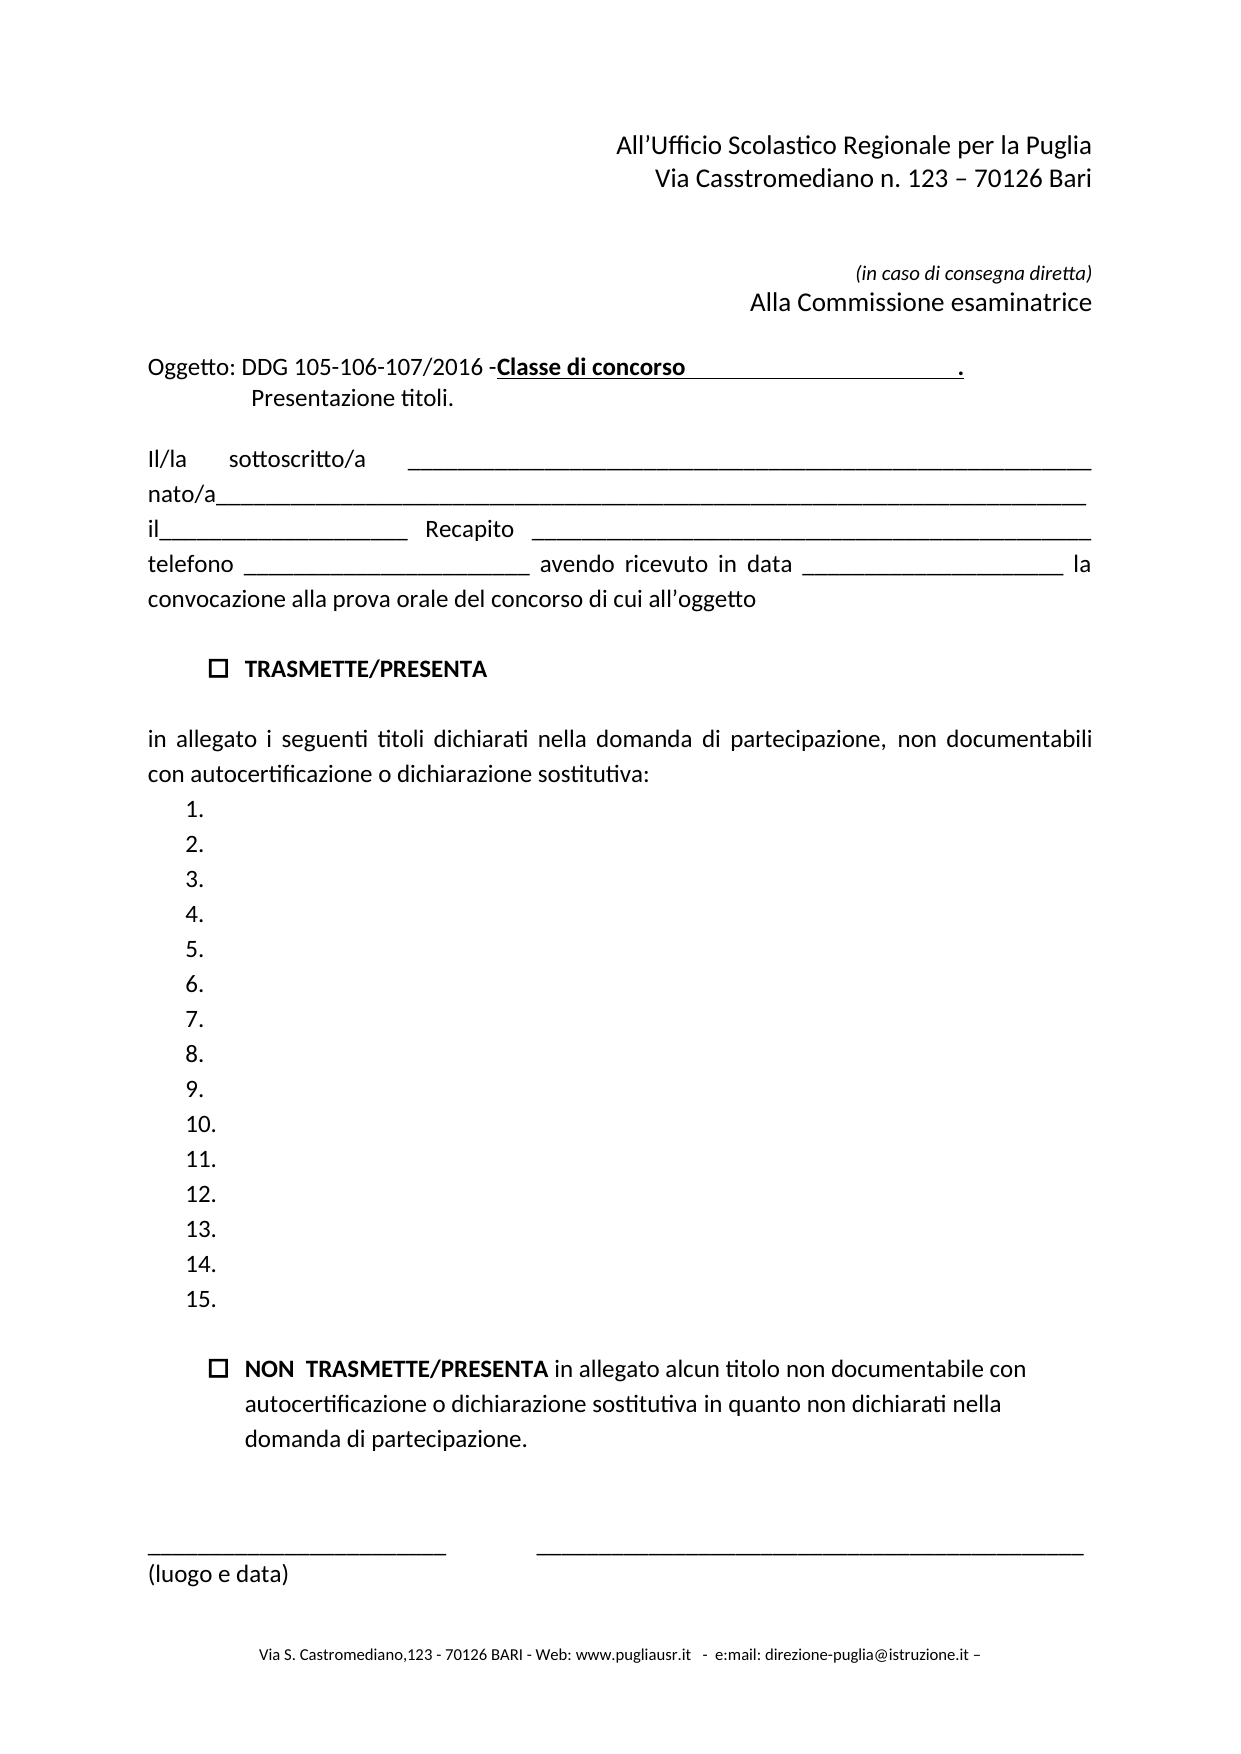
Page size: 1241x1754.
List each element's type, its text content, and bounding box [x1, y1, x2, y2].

text Presentazione titoli. [177, 382, 1092, 412]
text in allegato i seguenti titoli dichiarati nella domanda di partecipazione, non documentabili con autocertificazione o dichiarazione sostitutiva: [148, 723, 1092, 788]
text Oggetto: DDG 105-106-107/2016 -Classe di concorso . [148, 351, 1092, 382]
text Alla Commissione esaminatrice [148, 285, 1092, 318]
text (luogo e data) [148, 1558, 1092, 1589]
text (in caso di consegna diretta) [148, 260, 1092, 285]
list NON TRASMETTE/PRESENTA in allegato alcun titolo non documentabile con autocertificazione o dichiarazione sostitutiva in quanto non dichiarati nella domanda di partecipazione. [207, 1353, 1092, 1453]
text ________________________ ____________________________________________ [148, 1528, 1092, 1558]
text il____________________ Recapito _____________________________________________ telefono _______________________ avendo ricevuto in data _____________________ la convocazione alla prova orale del concorso di cui all’oggetto [148, 513, 1092, 613]
text Il/la sottoscritto/a _______________________________________________________ nato/a______________________________________________________________________ [148, 443, 1092, 508]
list TRASMETTE/PRESENTA [207, 653, 1092, 683]
text All’Ufficio Scolastico Regionale per la Puglia [148, 128, 1092, 161]
text Via Casstromediano n. 123 – 70126 Bari [148, 161, 1092, 194]
